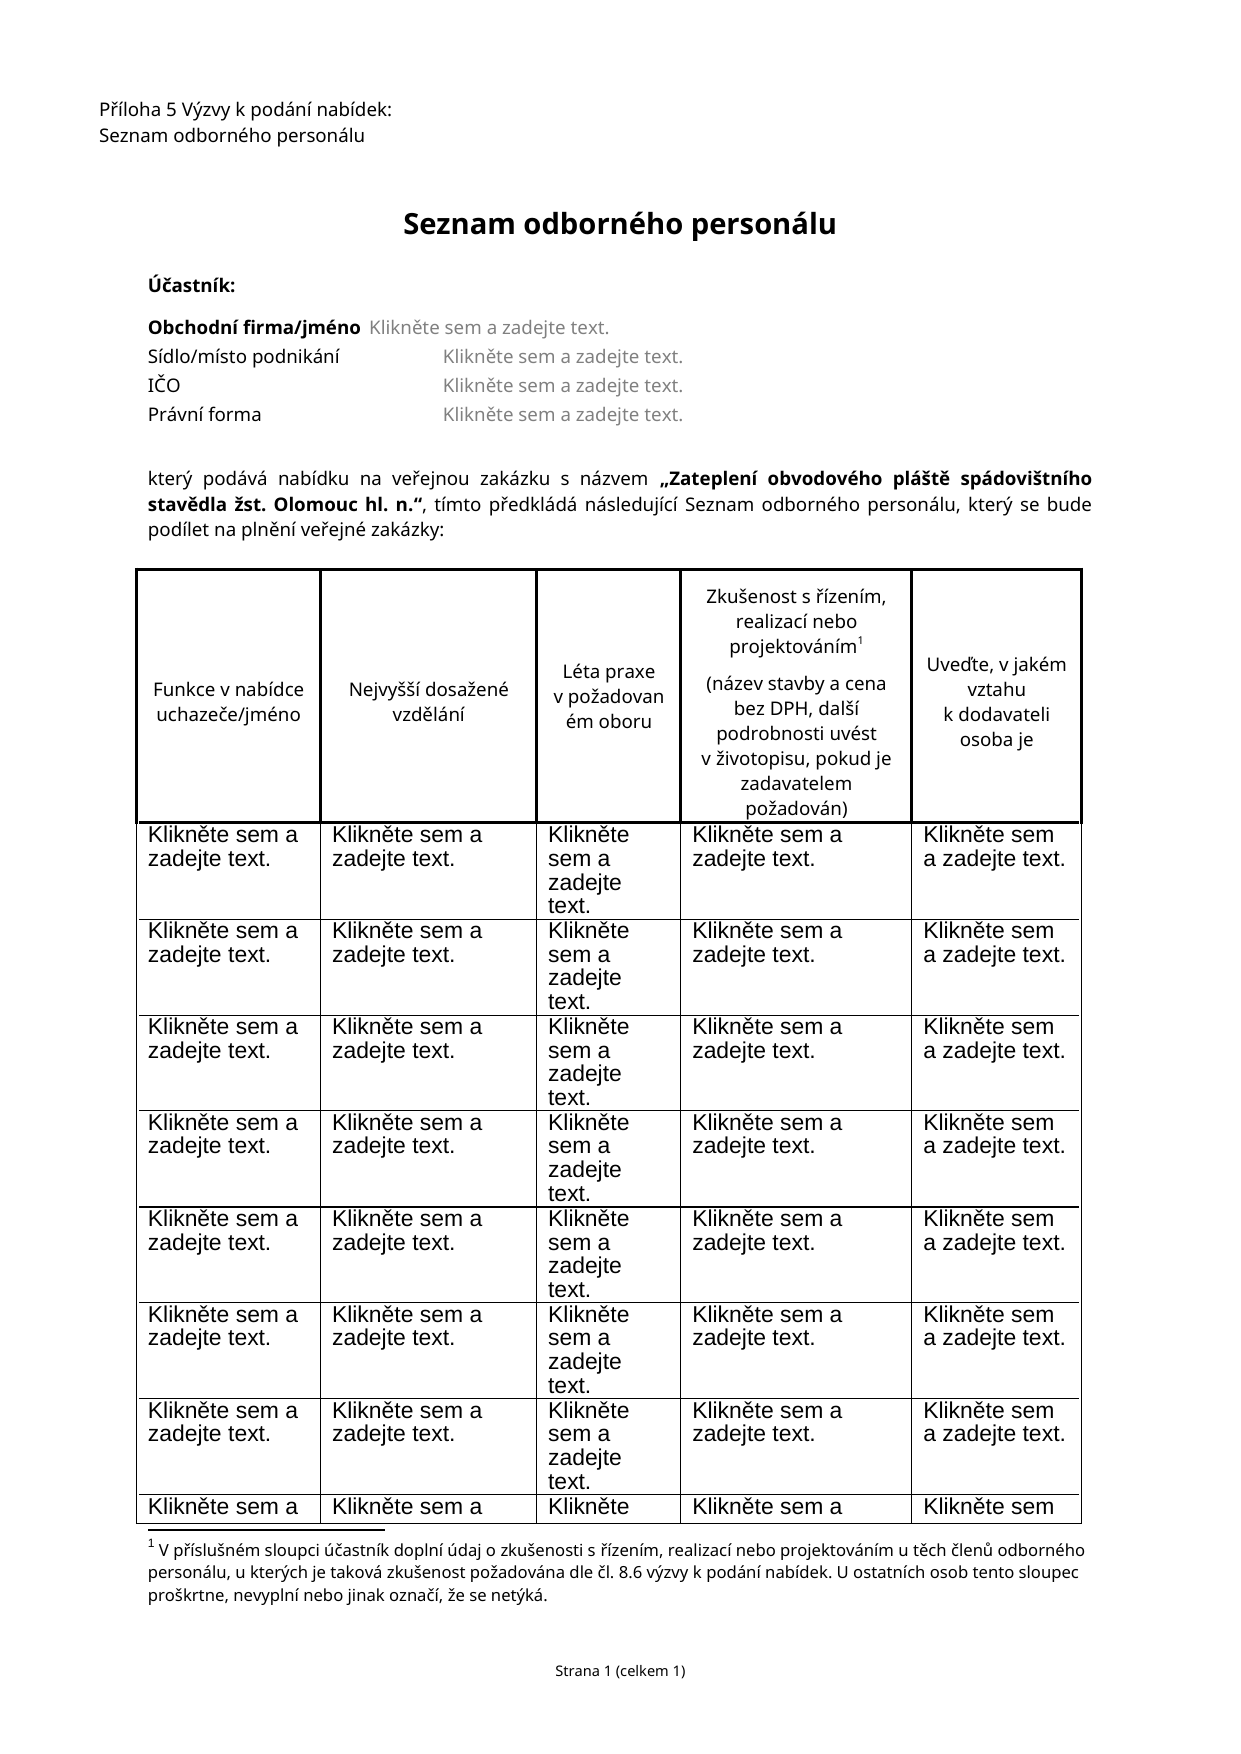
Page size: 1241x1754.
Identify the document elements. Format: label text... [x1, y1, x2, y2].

title Seznam odborného personálu [148, 203, 1093, 243]
table_header Funkce v nabídce uchazeče/jméno [138, 571, 319, 821]
text Účastník: [148, 268, 1093, 299]
text IČO [148, 369, 1093, 398]
text Sídlo/místo podnikání [148, 340, 1093, 369]
text Právní forma [148, 398, 1093, 427]
table_header Zkušenost s řízením, realizací nebo projektováním (název stavby a cena bez DPH, další podrobnosti uvést v životopisu, pokud je zadavatelem požadován) [682, 571, 910, 821]
table_header Nejvyšší dosažené vzdělání [322, 571, 535, 821]
text Obchodní firma/jméno [148, 311, 1093, 340]
table_header Léta praxe v požadovaném oboru [538, 571, 679, 821]
table_header Uveďte, v jakém vztahu k dodavateli osoba je [913, 571, 1080, 821]
text který podává nabídku na veřejnou zakázku s názvem „Zateplení obvodového pláště spádovištního stavědla žst. Olomouc hl. n.“, tímto předkládá následující Seznam odborného personálu, který se bude podílet na plnění veřejné zakázky: [148, 465, 1093, 542]
